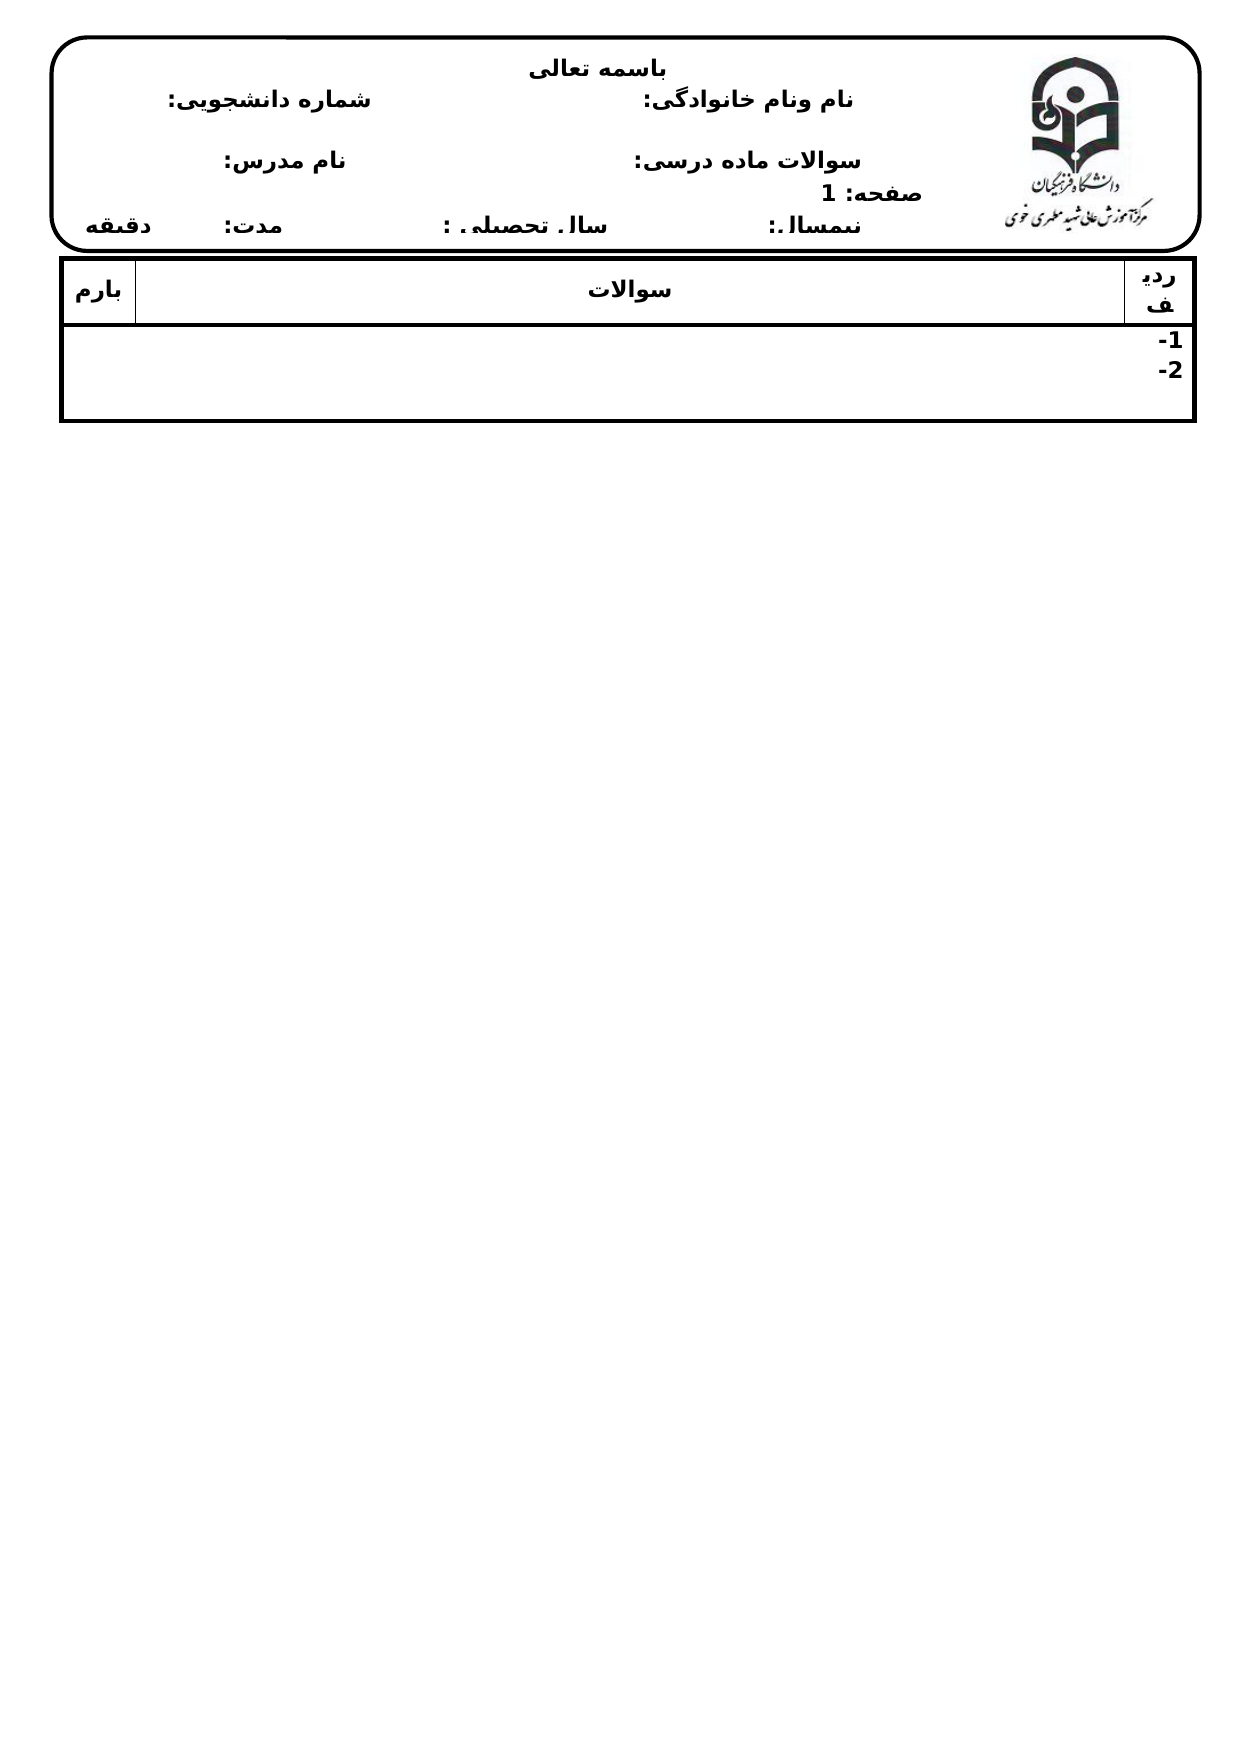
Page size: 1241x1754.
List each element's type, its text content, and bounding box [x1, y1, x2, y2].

table_header رديف [1125, 261, 1192, 322]
table_header سوالات [136, 261, 1124, 322]
picture [996, 54, 1157, 234]
table_cell 1- 2- [64, 327, 1192, 418]
table_header بارم [64, 261, 135, 322]
